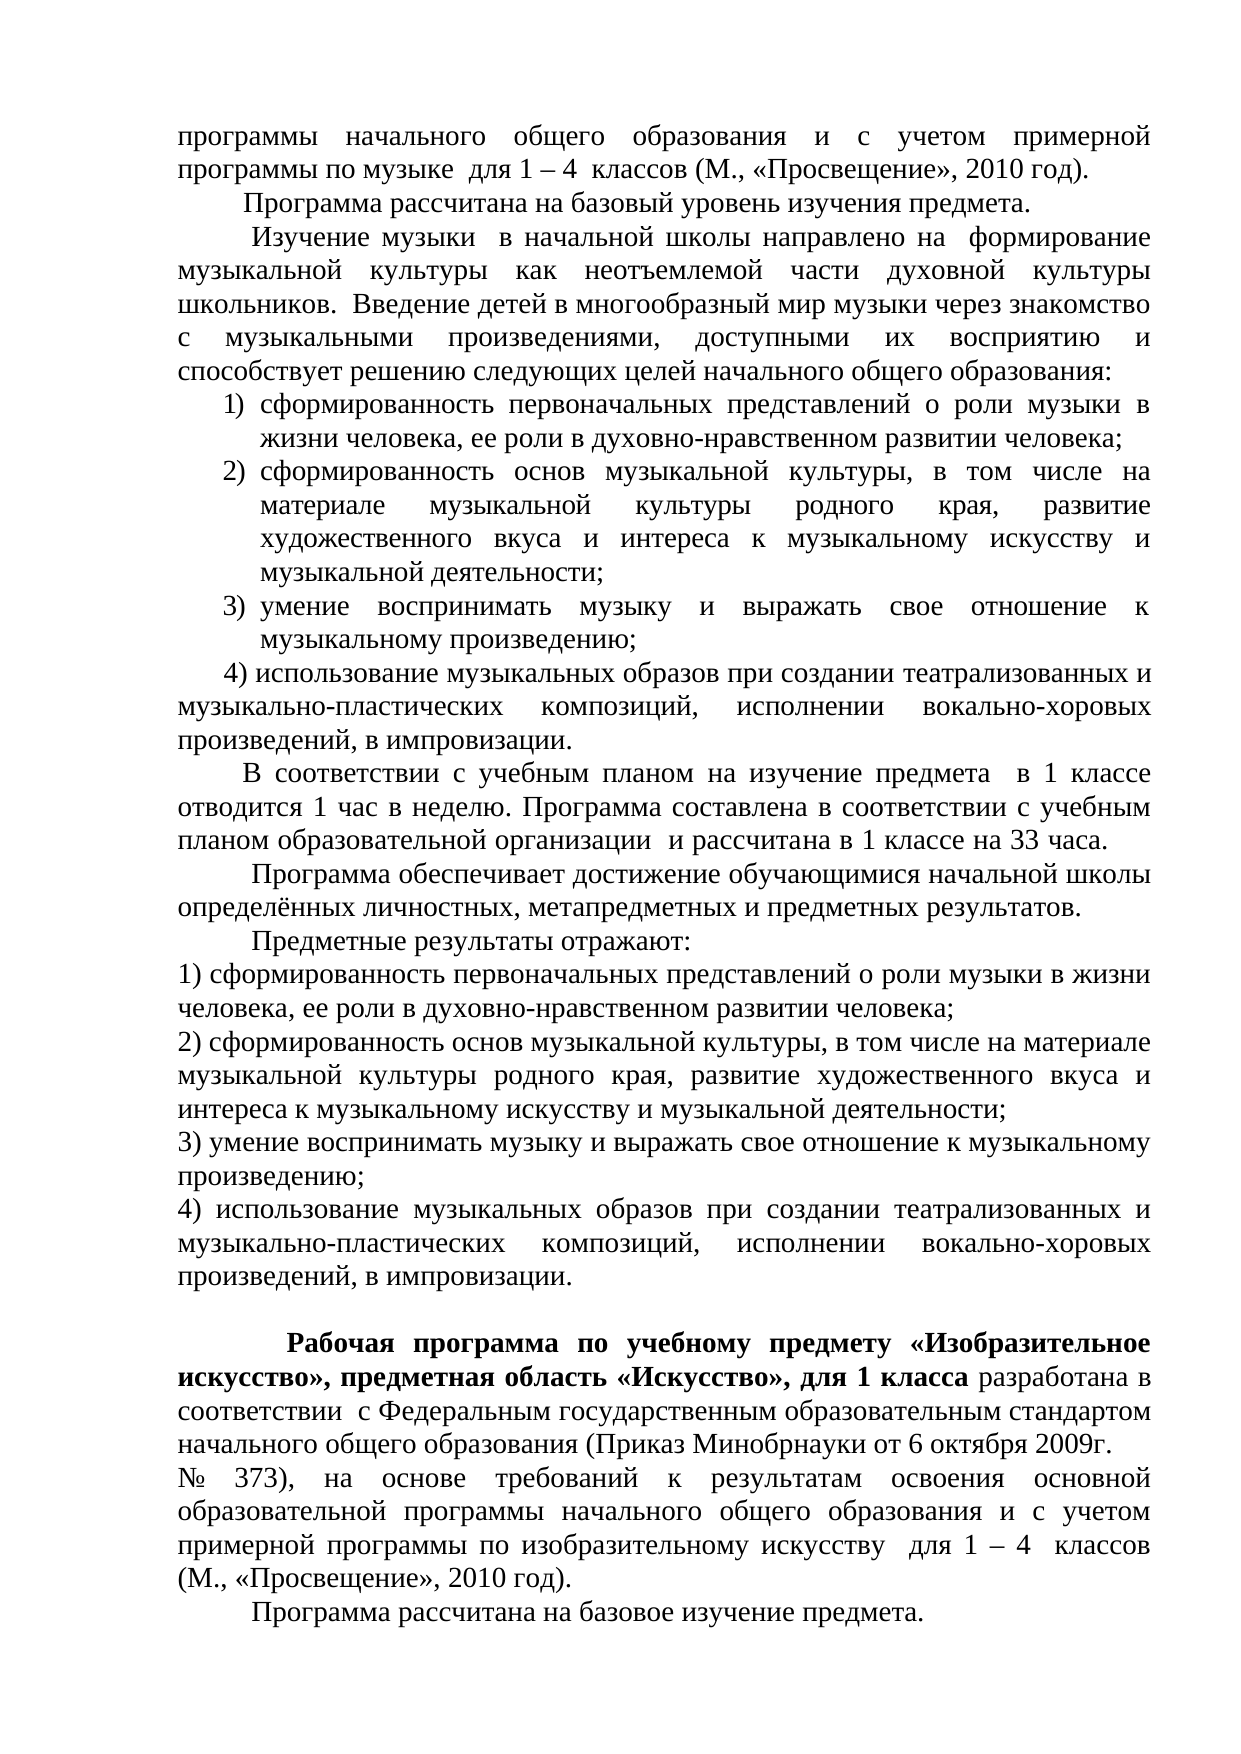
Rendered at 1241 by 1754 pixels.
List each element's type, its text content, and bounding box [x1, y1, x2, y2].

text 4) использование музыкальных образов при создании театрализованных и музыкально-пластических композиций, исполнении вокально-хоровых произведений, в импровизации. [177, 1191, 1152, 1292]
text В соответствии с учебным планом на изучение предмета в 1 классе отводится 1 час в неделю. Программа составлена в соответствии с учебным планом образовательной организации и рассчитана в 1 классе на 33 часа. Программа обеспечивает достижение обучающимися начальной школы определённых личностных, метапредметных и предметных результатов. [177, 755, 1152, 923]
text Программа рассчитана на базовое изучение предмета. [177, 1594, 1152, 1627]
text Программа рассчитана на базовый уровень изучения предмета. [177, 185, 1152, 219]
text № 373), на основе требований к результатам освоения основной образовательной программы начального общего образования и с учетом примерной программы по изобразительному искусству для 1 – 4 классов (М., «Просвещение», 2010 год). [177, 1460, 1152, 1594]
text Предметные результаты отражают: [177, 923, 1152, 957]
list сформированность основ музыкальной культуры, в том числе на материале музыкальной культуры родного края, развитие художественного вкуса и интереса к музыкальному искусству и музыкальной деятельности; [222, 453, 1151, 588]
list сформированность первоначальных представлений о роли музыки в жизни человека, ее роли в духовно-нравственном развитии человека; [222, 386, 1150, 453]
text Рабочая программа по учебному предмету «Изобразительное искусство», предметная область «Искусство», для 1 класса разработана в соответствии с Федеральным государственным образовательным стандартом начального общего образования (Приказ Минобрнауки от 6 октября 2009г. [177, 1326, 1152, 1460]
text Изучение музыки в начальной школы направлено на формирование музыкальной культуры как неотъемлемой части духовной культуры школьников. Введение детей в многообразный мир музыки через знакомство с музыкальными произведениями, доступными их восприятию и способствует решению следующих целей начального общего образования: [177, 219, 1152, 386]
text 1) сформированность первоначальных представлений о роли музыки в жизни человека, ее роли в духовно-нравственном развитии человека; [177, 957, 1152, 1024]
list умение воспринимать музыку и выражать свое отношение к музыкальному произведению; [222, 588, 1149, 655]
text 4) использование музыкальных образов при создании театрализованных и музыкально-пластических композиций, исполнении вокально-хоровых произведений, в импровизации. [177, 655, 1152, 755]
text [177, 118, 1152, 185]
text 2) сформированность основ музыкальной культуры, в том числе на материале музыкальной культуры родного края, развитие художественного вкуса и интереса к музыкальному искусству и музыкальной деятельности; [177, 1024, 1152, 1124]
text 3) умение воспринимать музыку и выражать свое отношение к музыкальному произведению; [177, 1124, 1152, 1191]
